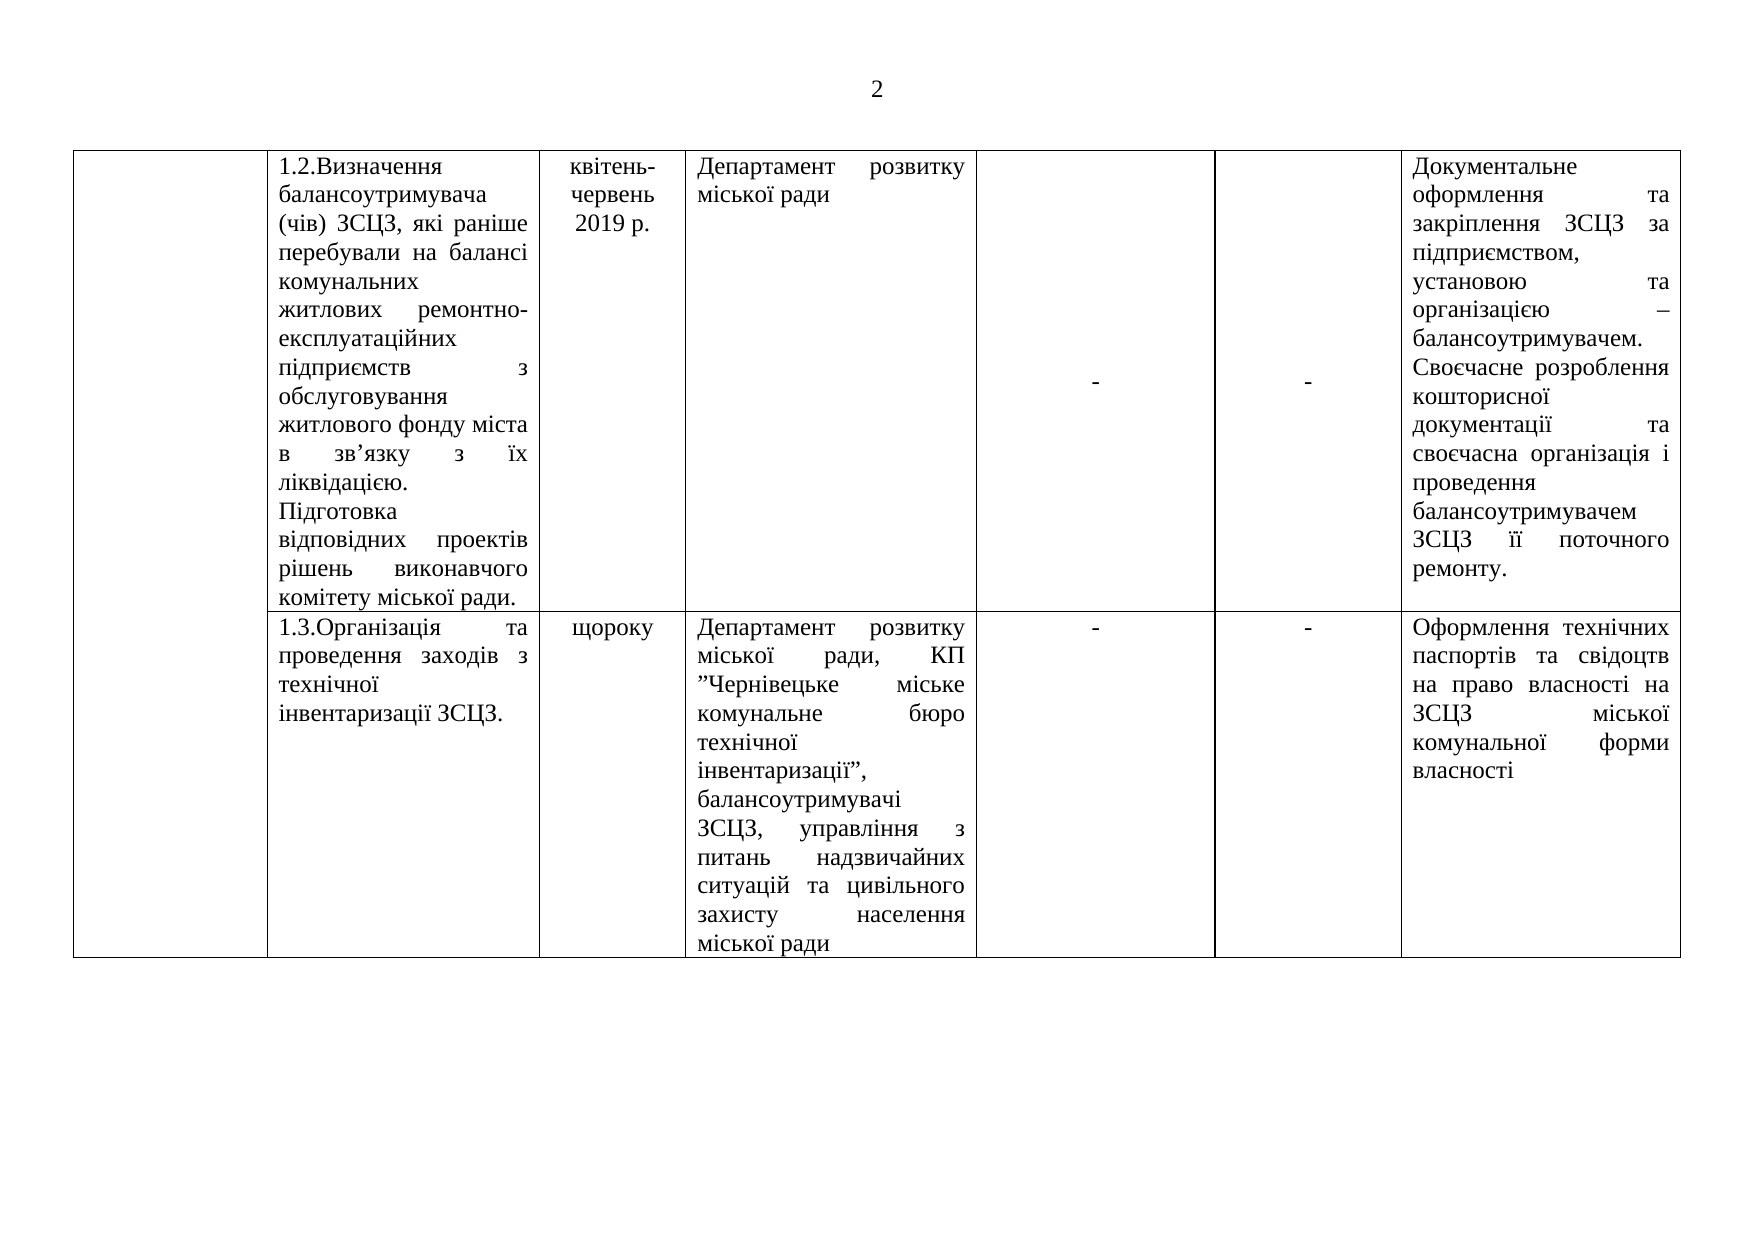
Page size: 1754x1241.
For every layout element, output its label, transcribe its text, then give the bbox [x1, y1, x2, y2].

table_cell 1.3.Організація та проведення заходів з технічної інвентаризації ЗСЦЗ. [268, 612, 539, 957]
table_cell Документальне оформлення та закріплення ЗСЦЗ за підприємством, установою та організацією – балансоутримувачем. Своєчасне розроблення кошторисної документації та своєчасна організація і проведення балансоутримувачем ЗСЦЗ її поточного ремонту. [1402, 151, 1680, 611]
table_cell квітень-червень 2019 р. [540, 151, 685, 611]
table_cell - [1216, 612, 1401, 957]
table_cell Департамент розвитку міської ради, КП ”Чернівецьке міське комунальне бюро технічної інвентаризації”, балансоутримувачі ЗСЦЗ, управління з питань надзвичайних ситуацій та цивільного захисту населення міської ради [686, 612, 976, 957]
table_cell - [977, 612, 1214, 957]
table_cell 1.2.Визначення балансоутримувача (чів) ЗСЦЗ, які раніше перебували на балансі комунальних житлових ремонтно-експлуатаційних підприємств з обслуговування житлового фонду міста в зв’язку з їх ліквідацією. Підготовка відповідних проектів рішень виконавчого комітету міської ради. [268, 151, 539, 611]
table_cell щороку [540, 612, 685, 957]
table_cell [74, 151, 267, 957]
table_cell - [977, 151, 1214, 611]
table_cell Оформлення технічних паспортів та свідоцтв на право власності на ЗСЦЗ міської комунальної форми власності [1402, 612, 1680, 957]
table_cell Департамент розвитку міської ради [686, 151, 976, 611]
table_cell - [1216, 151, 1401, 611]
